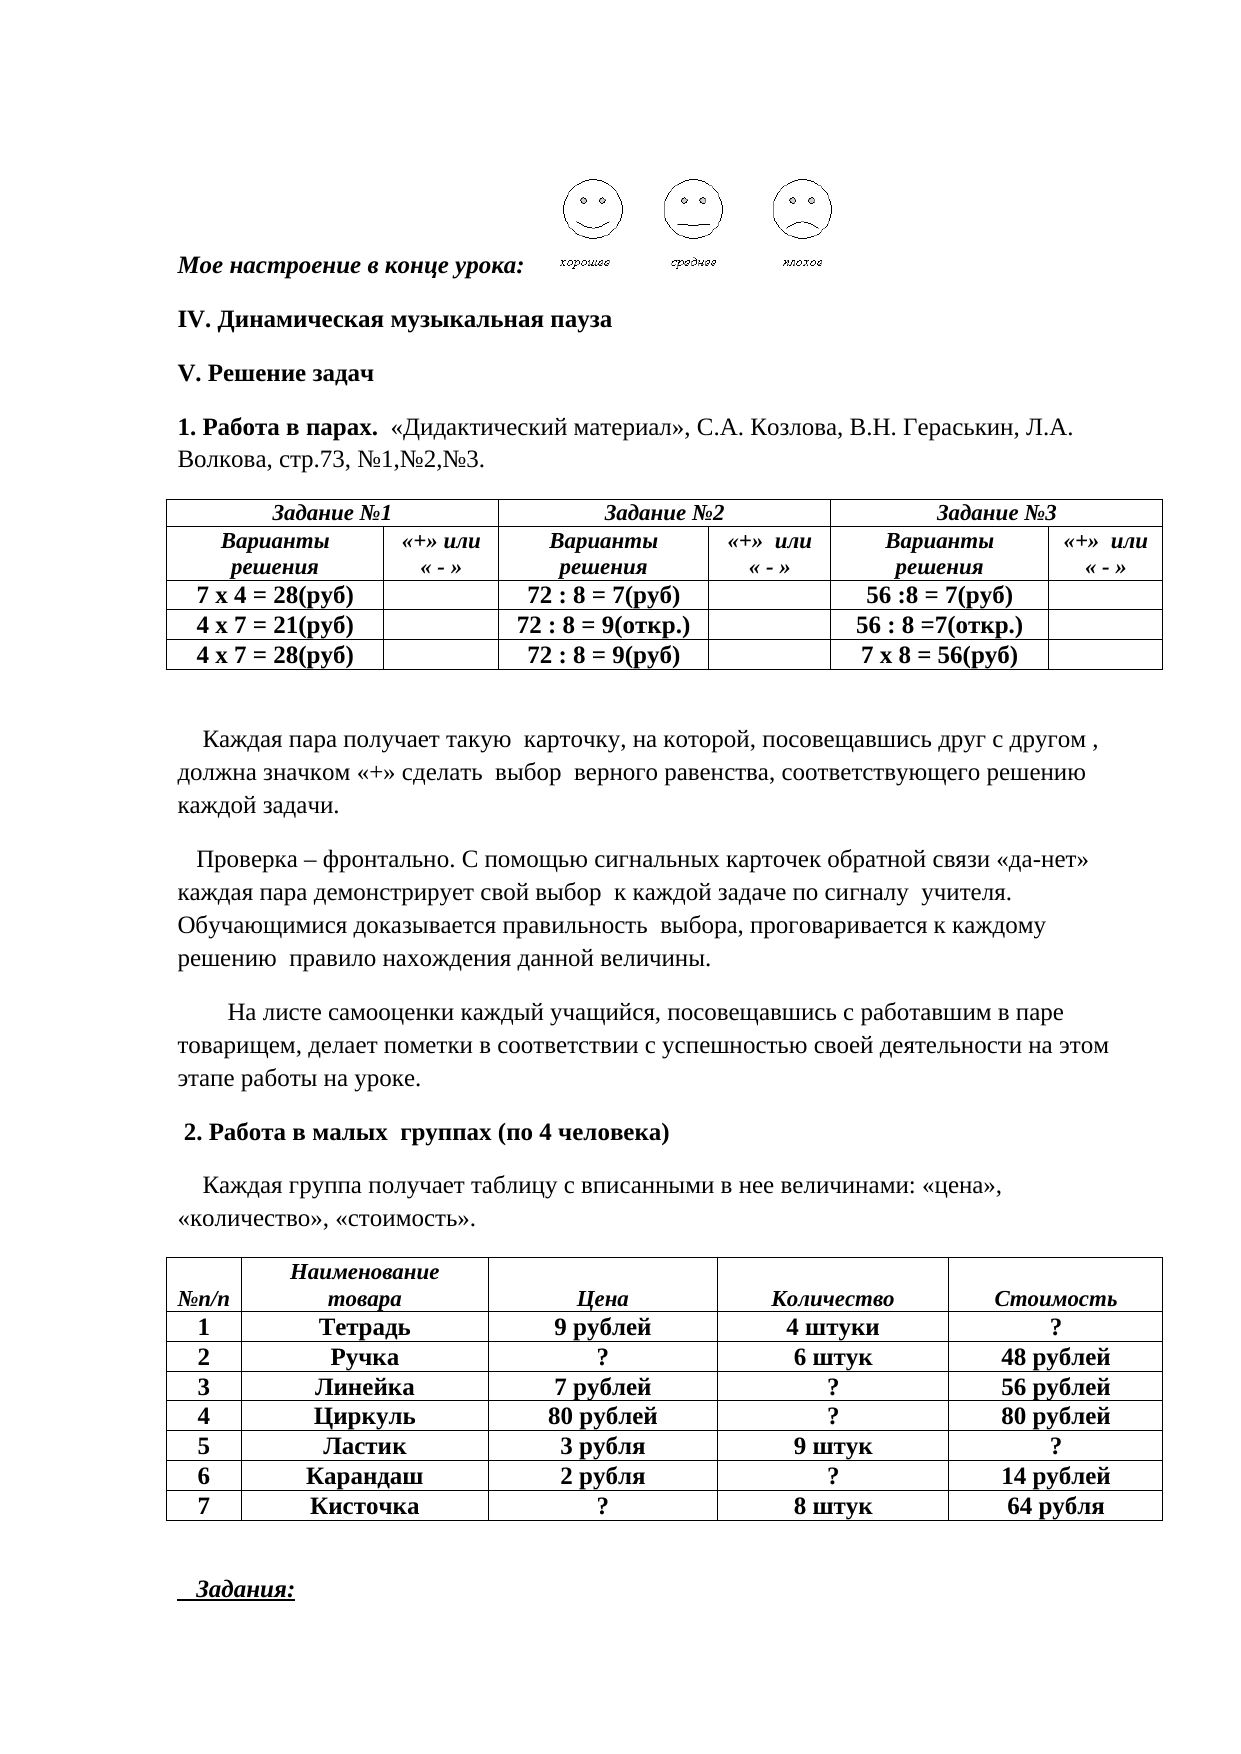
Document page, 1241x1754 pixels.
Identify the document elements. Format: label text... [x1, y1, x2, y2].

table_cell 7 рублей [489, 1372, 717, 1400]
table_cell 1 [167, 1312, 241, 1341]
table_cell [1049, 640, 1162, 669]
table_cell 56 рублей [949, 1372, 1162, 1400]
table_cell 3 рубля [489, 1431, 717, 1460]
table_cell Тетрадь [242, 1312, 488, 1341]
table_cell [384, 610, 498, 639]
table_header Цена [489, 1258, 717, 1311]
text Каждая группа получает таблицу с вписанными в нее величинами: «цена», «количество», «стоимость». [177, 1170, 1152, 1232]
table_cell ? [489, 1342, 717, 1371]
table_cell 64 рубля [949, 1491, 1162, 1519]
table_cell 6 [167, 1461, 241, 1490]
table_cell 14 рублей [949, 1461, 1162, 1490]
table_header Количество [718, 1258, 948, 1311]
table_cell [709, 610, 830, 639]
table_cell «+» или « - » [1049, 527, 1162, 579]
table_cell 4 [167, 1401, 241, 1430]
table_cell 56 :8 = 7(руб) [831, 581, 1048, 609]
table_cell 4 х 7 = 28(руб) [167, 640, 383, 669]
table_cell ? [718, 1401, 948, 1430]
table_cell 7 [167, 1491, 241, 1519]
text V. Решение задач [177, 358, 1152, 386]
table_cell [709, 640, 830, 669]
text IV. Динамическая музыкальная пауза [177, 304, 1152, 333]
table_cell 80 рублей [489, 1401, 717, 1430]
text Проверка – фронтально. С помощью сигнальных карточек обратной связи «да-нет» каждая пара демонстрирует свой выбор к каждой задаче по сигналу учителя. Обучающимися доказывается правильность выбора, проговаривается к каждому решению правило нахождения данной величины. [177, 844, 1152, 972]
table_cell Карандаш [242, 1461, 488, 1490]
table_cell 72 : 8 = 9(откр.) [499, 610, 708, 639]
text 1. Работа в парах. «Дидактический материал», С.А. Козлова, В.Н. Гераськин, Л.А. Волкова, стр.73, №1,№2,№3. [177, 412, 1152, 473]
table_cell «+» или « - » [384, 527, 498, 579]
table_cell Ластик [242, 1431, 488, 1460]
table_cell [384, 640, 498, 669]
table_header Задание №3 [831, 500, 1162, 526]
table_cell [1049, 581, 1162, 609]
table_cell ? [718, 1372, 948, 1400]
table_cell [1049, 610, 1162, 639]
table_header Задание №2 [499, 500, 830, 526]
table_cell 72 : 8 = 9(руб) [499, 640, 708, 669]
table_cell 7 х 4 = 28(руб) [167, 581, 383, 609]
table_cell «+» или « - » [709, 527, 830, 579]
table_cell Кисточка [242, 1491, 488, 1519]
table_cell ? [489, 1491, 717, 1519]
text 2. Работа в малых группах (по 4 человека) [177, 1117, 1152, 1145]
table_cell 5 [167, 1431, 241, 1460]
table_cell Варианты решения [499, 527, 708, 579]
table_cell 56 : 8 =7(откр.) [831, 610, 1048, 639]
table_header №п/п [167, 1258, 241, 1311]
text Каждая пара получает такую карточку, на которой, посовещавшись друг с другом , должна значком «+» сделать выбор верного равенства, соответствующего решению каждой задачи. [177, 724, 1152, 819]
table_cell 48 рублей [949, 1342, 1162, 1371]
table_cell Варианты решения [167, 527, 383, 579]
table_cell 2 рубля [489, 1461, 717, 1490]
table_header Задание №1 [167, 500, 498, 526]
table_cell 9 рублей [489, 1312, 717, 1341]
table_cell 4 штуки [718, 1312, 948, 1341]
table_cell ? [718, 1461, 948, 1490]
text На листе самооценки каждый учащийся, посовещавшись с работавшим в паре товарищем, делает пометки в соответствии с успешностью своей деятельности на этом этапе работы на уроке. [177, 997, 1152, 1091]
table_cell 80 рублей [949, 1401, 1162, 1430]
table_cell 3 [167, 1372, 241, 1400]
table_cell ? [949, 1431, 1162, 1460]
table_cell 8 штук [718, 1491, 948, 1519]
table_cell 4 х 7 = 21(руб) [167, 610, 383, 639]
table_cell 7 х 8 = 56(руб) [831, 640, 1048, 669]
table_cell Варианты решения [831, 527, 1048, 579]
table_cell Линейка [242, 1372, 488, 1400]
table_cell ? [949, 1312, 1162, 1341]
text Задания: [177, 1574, 1152, 1603]
table_header Стоимость [949, 1258, 1162, 1311]
table_cell 2 [167, 1342, 241, 1371]
table_cell Ручка [242, 1342, 488, 1371]
table_cell 6 штук [718, 1342, 948, 1371]
table_cell 72 : 8 = 7(руб) [499, 581, 708, 609]
picture [556, 172, 835, 272]
table_cell 9 штук [718, 1431, 948, 1460]
table_cell [709, 581, 830, 609]
table_header Наименование товара [242, 1258, 488, 1311]
table_cell Циркуль [242, 1401, 488, 1430]
table_cell [384, 581, 498, 609]
